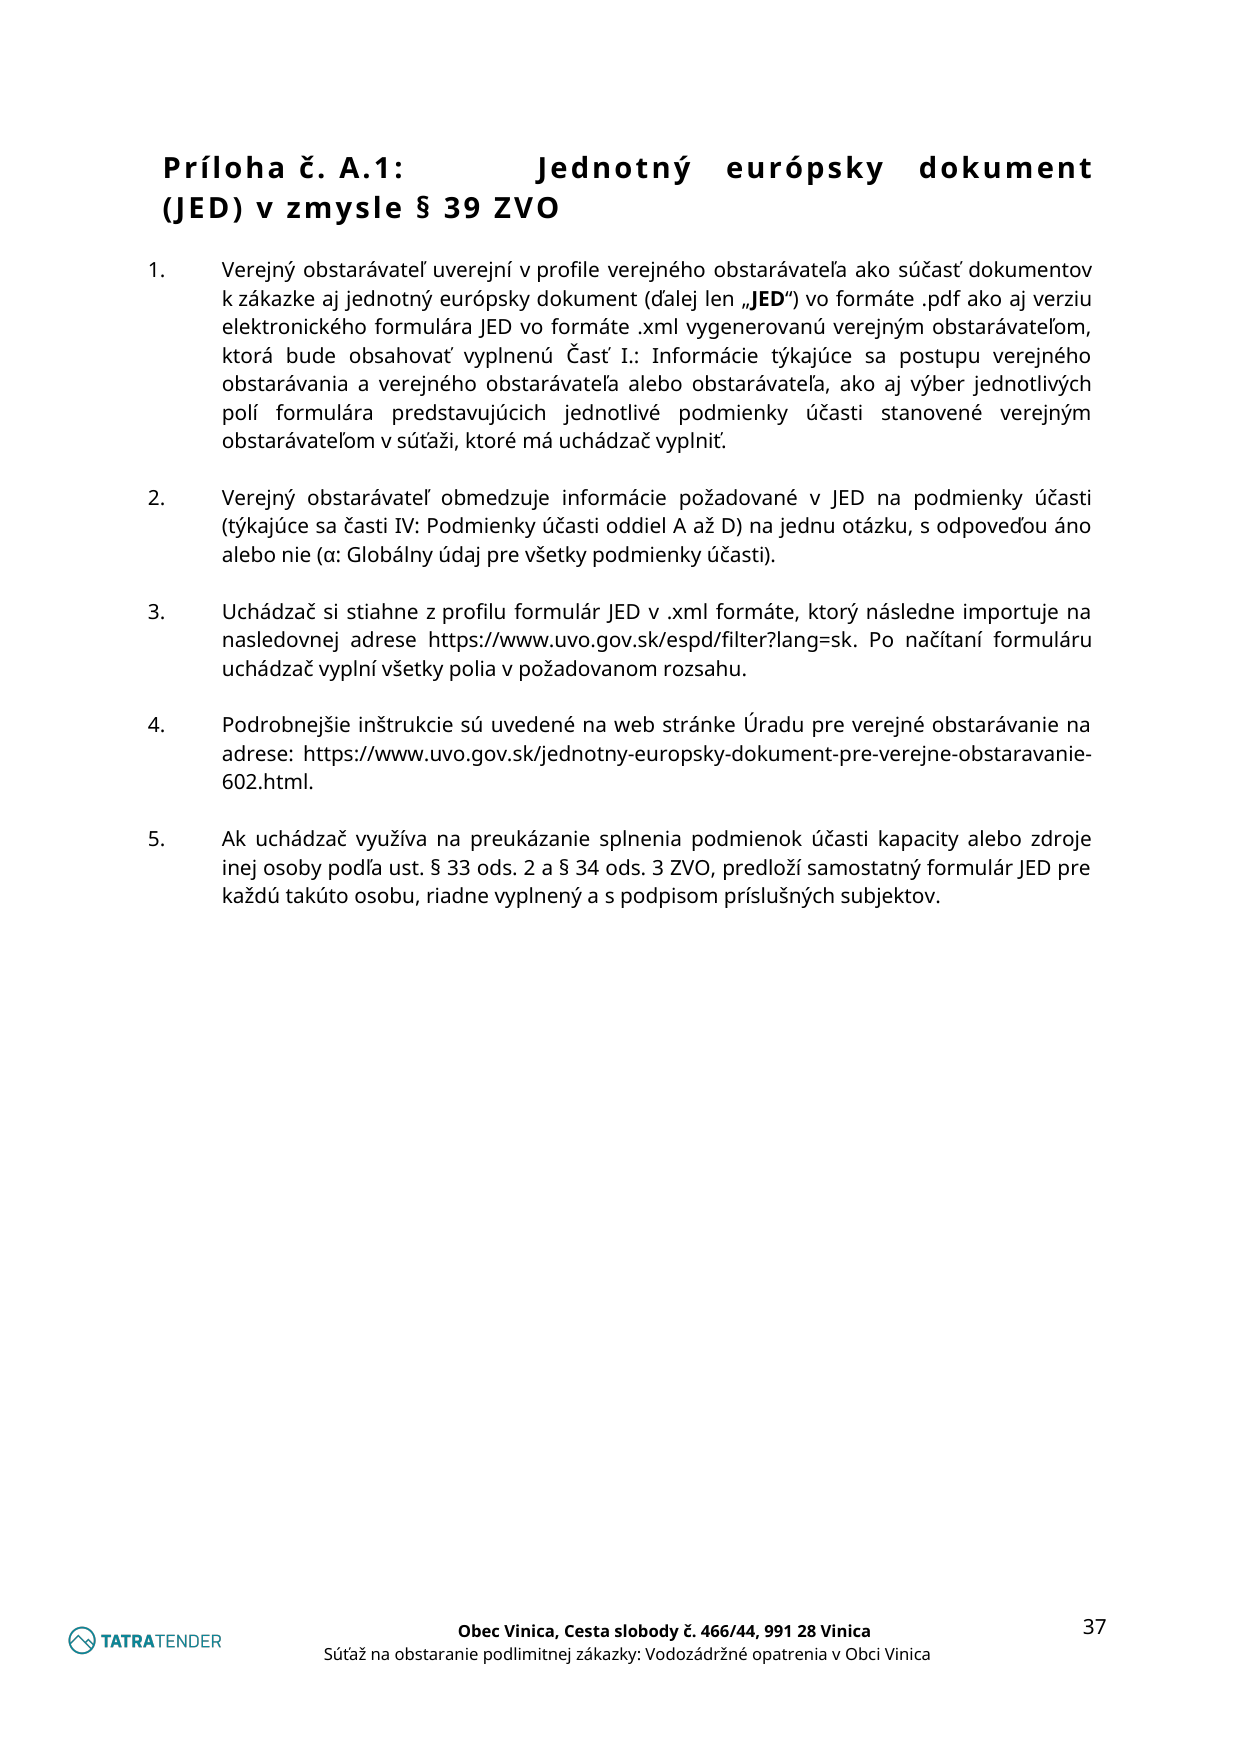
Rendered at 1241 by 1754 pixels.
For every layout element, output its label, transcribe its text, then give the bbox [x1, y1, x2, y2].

list Uchádzač si stiahne z profilu formulár JED v .xml formáte, ktorý následne importuje na nasledovnej adrese https://www.uvo.gov.sk/espd/filter?lang=sk. Po načítaní formuláru uchádzač vyplní všetky polia v požadovanom rozsahu. [148, 597, 1093, 682]
list Verejný obstarávateľ obmedzuje informácie požadované v JED na podmienky účasti (týkajúce sa časti IV: Podmienky účasti oddiel A až D) na jednu otázku, s odpoveďou áno alebo nie (α: Globálny údaj pre všetky podmienky účasti). [148, 483, 1093, 568]
list Podrobnejšie inštrukcie sú uvedené na web stránke Úradu pre verejné obstarávanie na adrese: https://www.uvo.gov.sk/jednotny-europsky-dokument-pre-verejne-obstaravanie-602.html. [148, 711, 1093, 796]
subtitle Príloha č. A.1: Jednotný európsky dokument (JED) v zmysle § 39 ZVO [162, 148, 1093, 227]
list Ak uchádzač využíva na preukázanie splnenia podmienok účasti kapacity alebo zdroje inej osoby podľa ust. § 33 ods. 2 a § 34 ods. 3 ZVO, predloží samostatný formulár JED pre každú takúto osobu, riadne vyplnený a s podpisom príslušných subjektov. [148, 824, 1093, 909]
list Verejný obstarávateľ uverejní v profile verejného obstarávateľa ako súčasť dokumentov k zákazke aj jednotný európsky dokument (ďalej len „JED“) vo formáte .pdf ako aj verziu elektronického formulára JED vo formáte .xml vygenerovanú verejným obstarávateľom, ktorá bude obsahovať vyplnenú Časť I.: Informácie týkajúce sa postupu verejného obstarávania a verejného obstarávateľa alebo obstarávateľa, ako aj výber jednotlivých polí formulára predstavujúcich jednotlivé podmienky účasti stanovené verejným obstarávateľom v súťaži, ktoré má uchádzač vyplniť. [148, 255, 1093, 454]
picture [61, 1614, 234, 1666]
